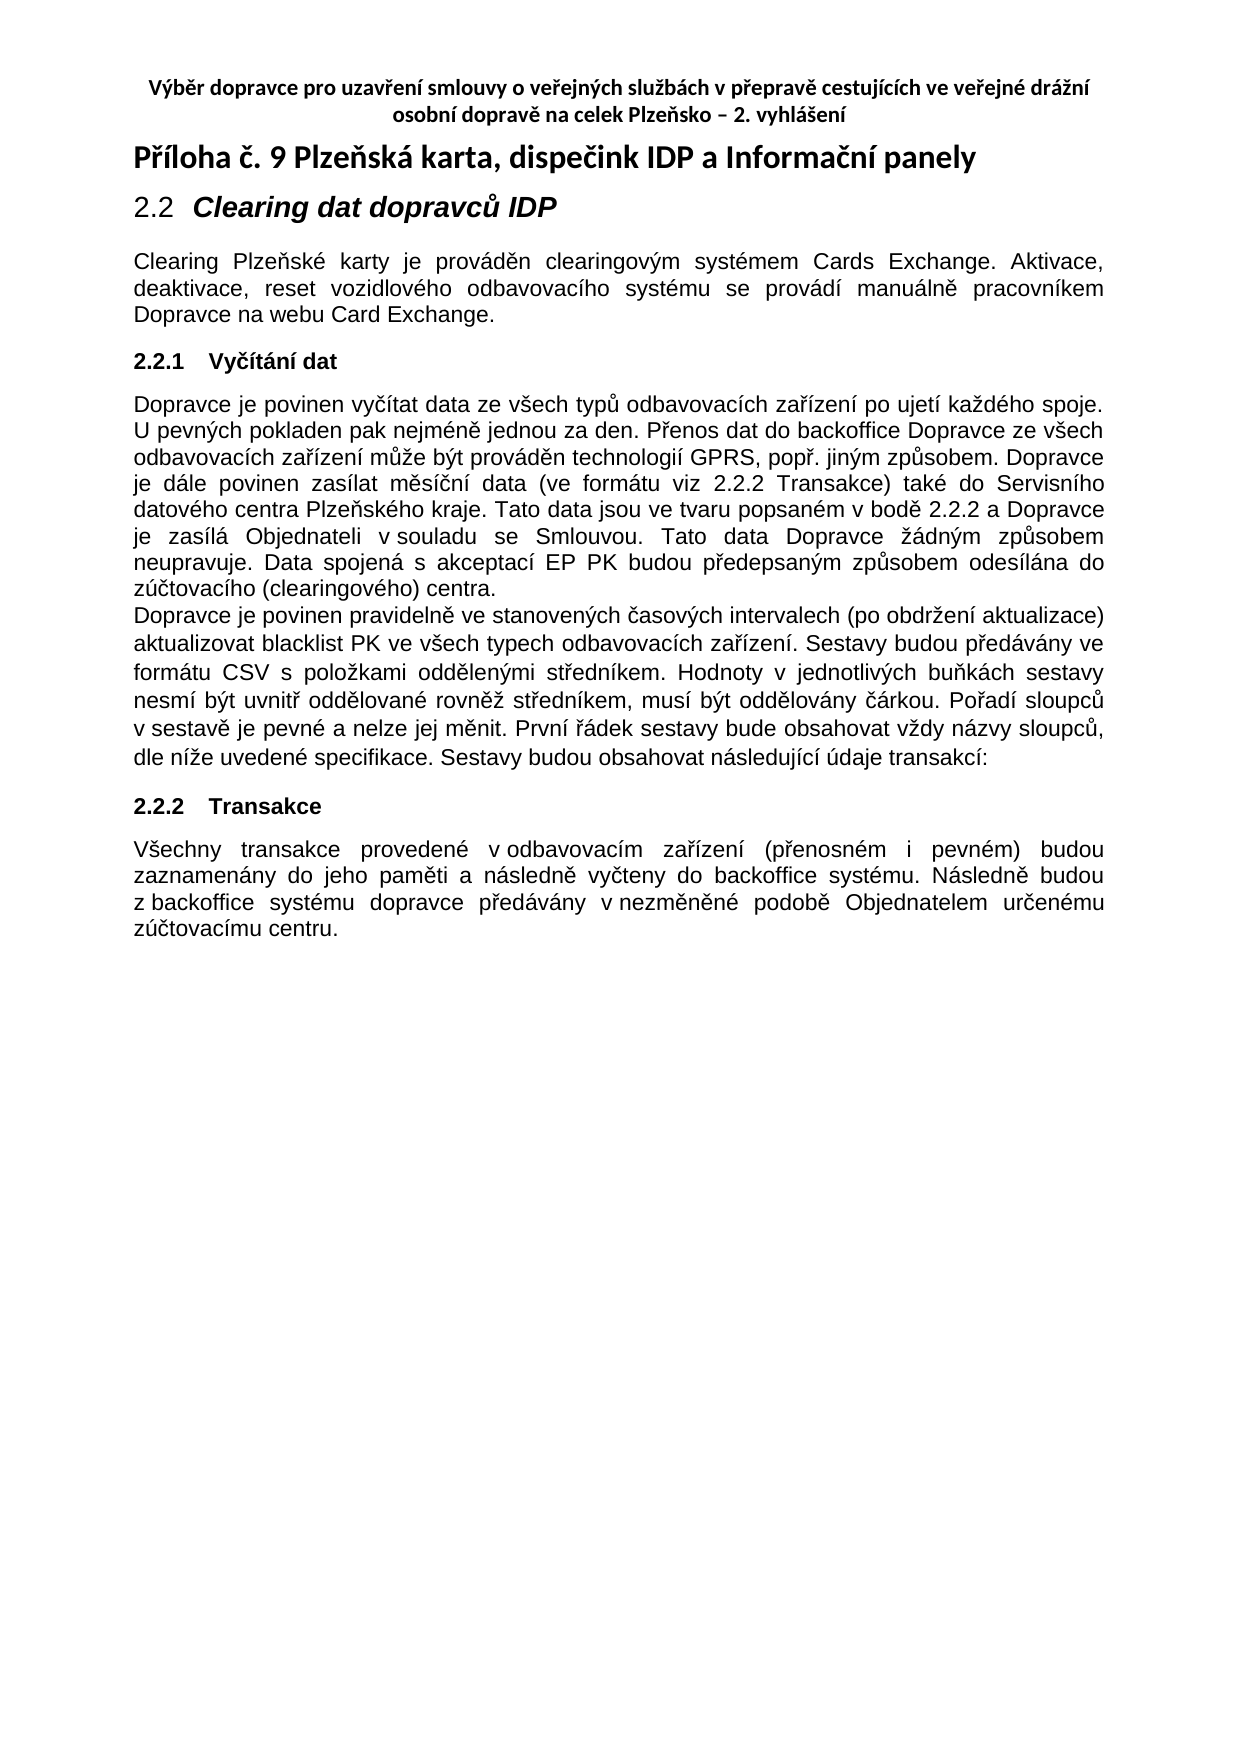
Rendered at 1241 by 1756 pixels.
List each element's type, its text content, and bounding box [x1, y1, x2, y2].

text Dopravce je povinen vyčítat data ze všech typů odbavovacích zařízení po ujetí každého spoje. U pevných pokladen pak nejméně jednou za den. Přenos dat do backoffice Dopravce ze všech odbavovacích zařízení může být prováděn technologií GPRS, popř. jiným způsobem. Dopravce je dále povinen zasílat měsíční data (ve formátu viz 2.2.2 Transakce) také do Servisního datového centra Plzeňského kraje. Tato data jsou ve tvaru popsaném v bodě 2.2.2 a Dopravce je zasílá Objednateli v souladu se Smlouvou. Tato data Dopravce žádným způsobem neupravuje. Data spojená s akceptací EP PK budou předepsaným způsobem odesílána do zúčtovacího (clearingového) centra. [133, 391, 1105, 602]
subtitle Vyčítání dat [133, 348, 1105, 374]
subtitle Transakce [133, 793, 1105, 819]
text Dopravce je povinen pravidelně ve stanovených časových intervalech (po obdržení aktualizace) aktualizovat blacklist PK ve všech typech odbavovacích zařízení. Sestavy budou předávány ve formátu CSV s položkami oddělenými středníkem. Hodnoty v jednotlivých buňkách sestavy nesmí být uvnitř oddělované rovněž středníkem, musí být oddělovány čárkou. Pořadí sloupců v sestavě je pevné a nelze jej měnit. První řádek sestavy bude obsahovat vždy názvy sloupců, dle níže uvedené specifikace. Sestavy budou obsahovat následující údaje transakcí: [133, 602, 1105, 770]
subtitle Clearing dat dopravců IDP [133, 190, 1105, 223]
text Všechny transakce provedené v odbavovacím zařízení (přenosném i pevném) budou zaznamenány do jeho paměti a následně vyčteny do backoffice systému. Následně budou z backoffice systému dopravce předávány v nezměněné podobě Objednatelem určenému zúčtovacímu centru. [133, 836, 1105, 941]
text Clearing Plzeňské karty je prováděn clearingovým systémem Cards Exchange. Aktivace, deaktivace, reset vozidlového odbavovacího systému se provádí manuálně pracovníkem Dopravce na webu Card Exchange. [133, 248, 1105, 327]
